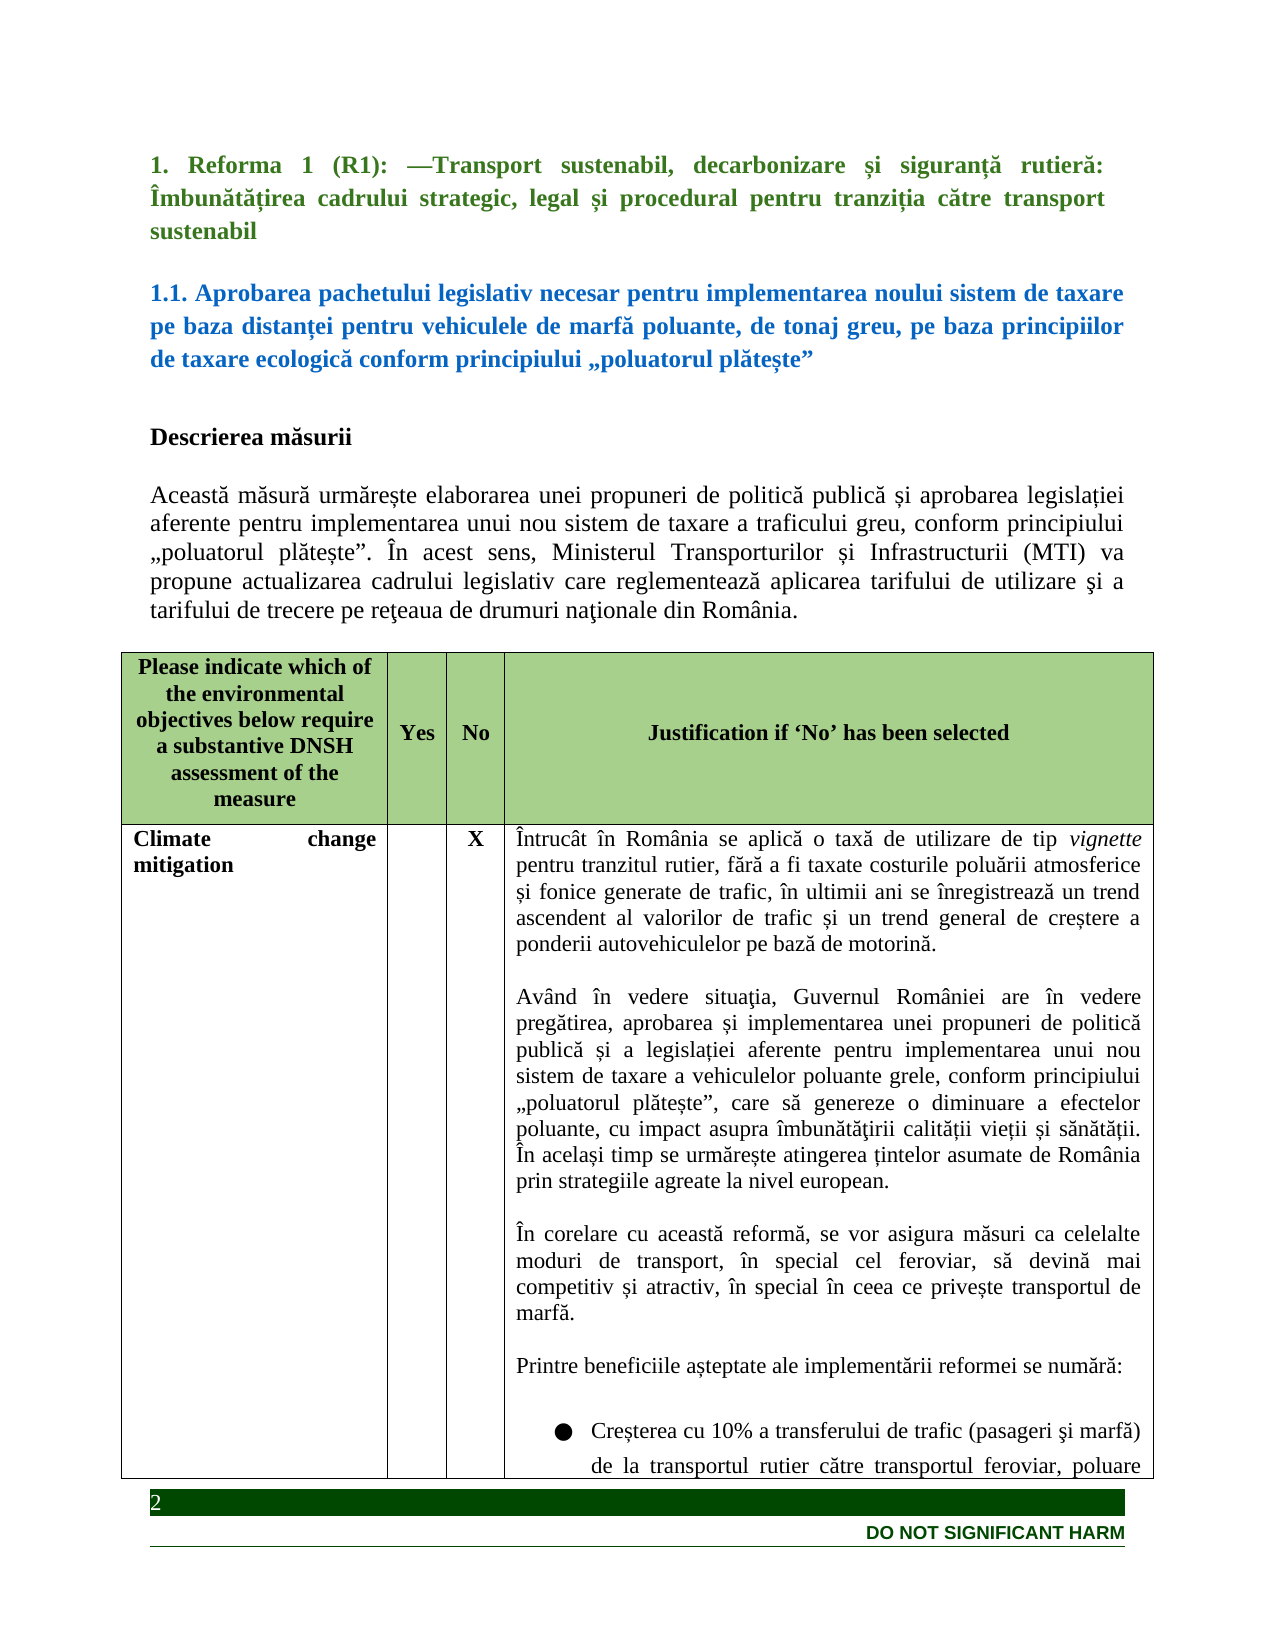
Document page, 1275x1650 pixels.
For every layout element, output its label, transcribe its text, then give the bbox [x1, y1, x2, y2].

table_header No [447, 653, 504, 824]
table_cell X [447, 825, 504, 1478]
subtitle 1.1. Aprobarea pachetului legislativ necesar pentru implementarea noului sistem de taxare pe baza distanței pentru vehiculele de marfă poluante, de tonaj greu, pe baza principiilor de taxare ecologică conform principiului „poluatorul plătește” [150, 278, 1125, 373]
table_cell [122, 825, 387, 1478]
table_header Please indicate which of the environmental objectives below require a substantive DNSH assessment of the measure [122, 653, 387, 824]
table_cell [505, 825, 1153, 1478]
table_header Yes [388, 653, 446, 824]
text Descrierea măsurii [150, 422, 1125, 451]
table_cell [388, 825, 446, 1478]
text Această măsură urmărește elaborarea unei propuneri de politică publică și aprobarea legislației aferente pentru implementarea unui nou sistem de taxare a traficului greu, conform principiului „poluatorul plătește”. În acest sens, Ministerul Transporturilor și Infrastructurii (MTI) va propune actualizarea cadrului legislativ care reglementează aplicarea tarifului de utilizare şi a tarifului de trecere pe reţeaua de drumuri naţionale din România. [150, 480, 1125, 623]
subtitle 1. Reforma 1 (R1): —Transport sustenabil, decarbonizare și siguranță rutieră: Îmbunătățirea cadrului strategic, legal și procedural pentru tranziția către transport sustenabil [150, 150, 1106, 245]
table_header Justification if ‘No’ has been selected [505, 653, 1153, 824]
